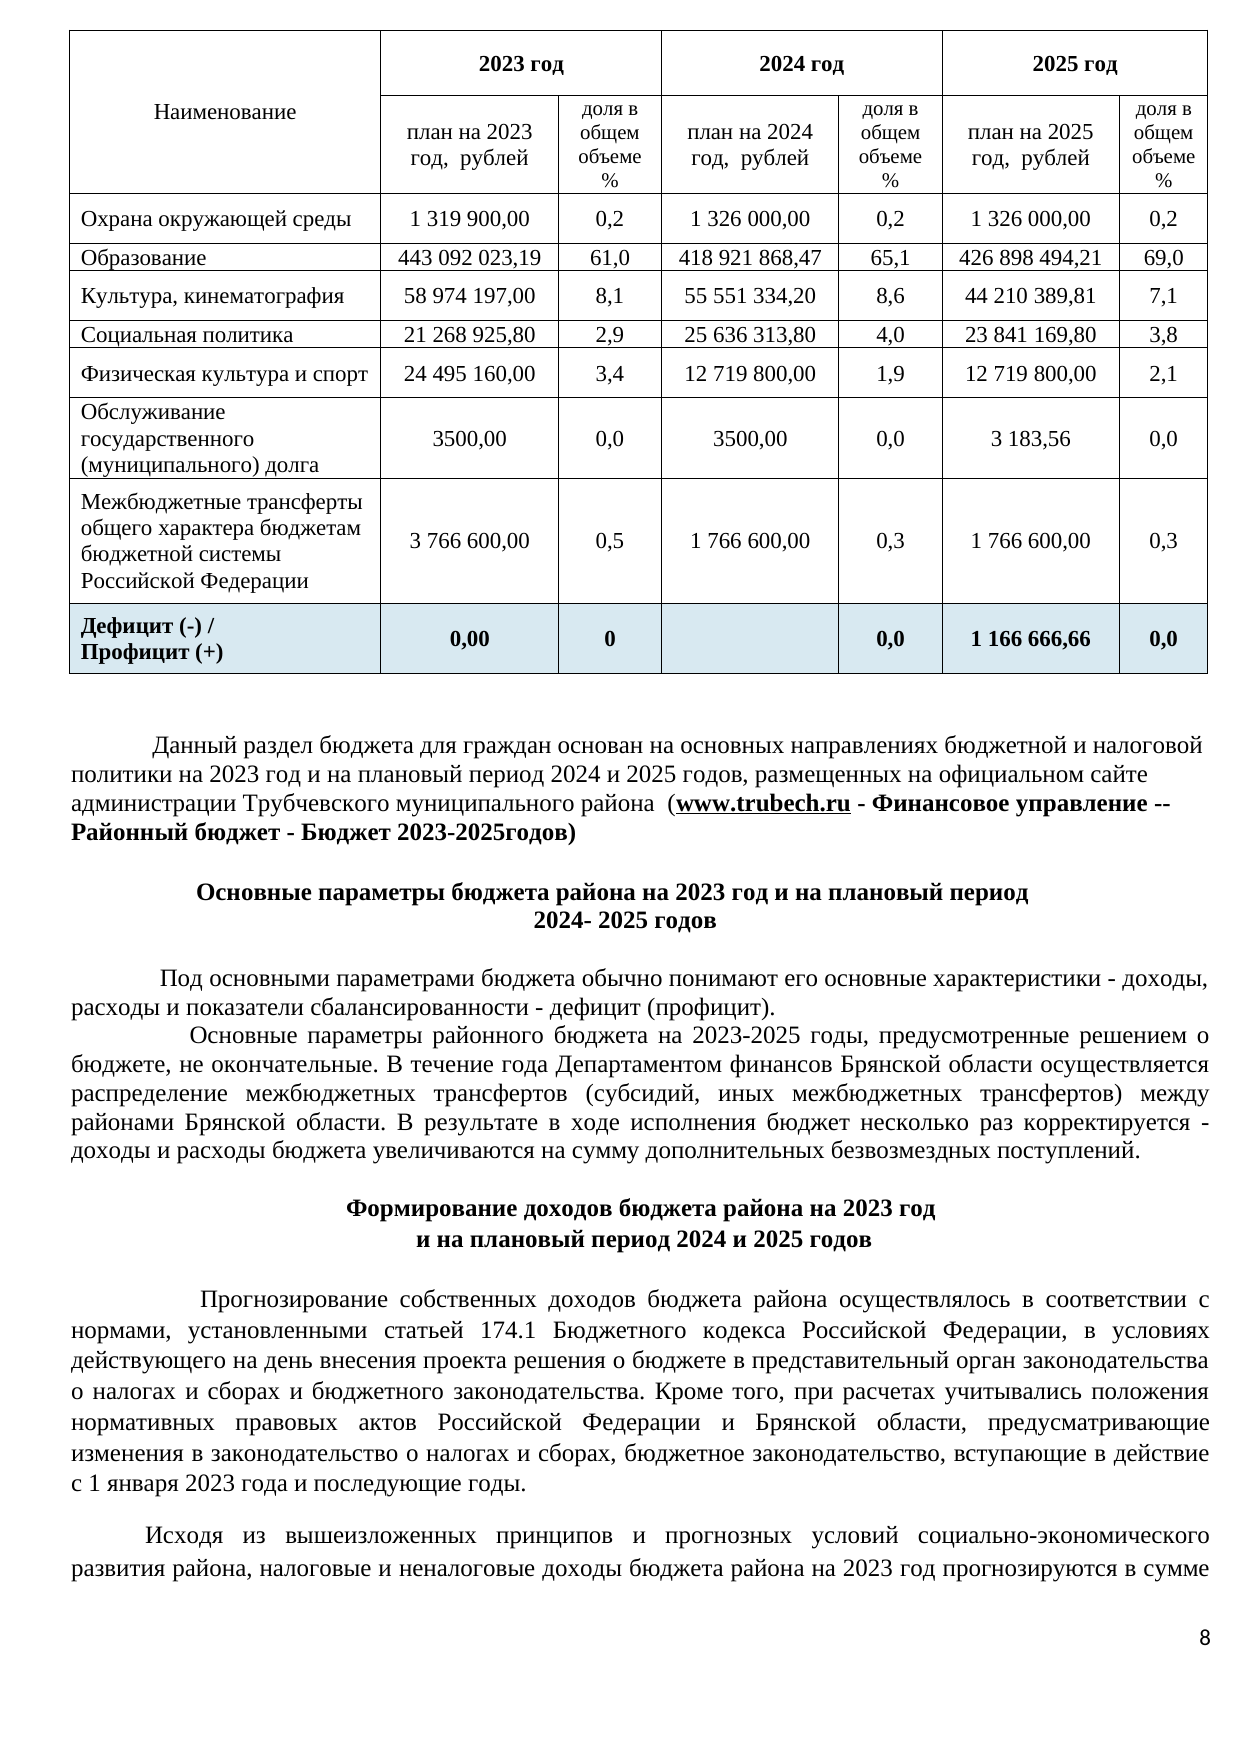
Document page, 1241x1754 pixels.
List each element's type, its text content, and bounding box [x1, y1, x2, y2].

table_cell 2,1 [1120, 348, 1207, 397]
table_cell 65,1 [839, 244, 942, 270]
table_cell 7,1 [1120, 271, 1207, 320]
table_cell 69,0 [1120, 244, 1207, 270]
table_cell 8,1 [559, 271, 661, 320]
table_cell 3500,00 [381, 398, 558, 477]
table_cell 25 636 313,80 [662, 321, 838, 347]
table_cell 0,2 [559, 194, 661, 242]
table_cell 1 766 600,00 [943, 479, 1119, 602]
table_cell 1,9 [839, 348, 942, 397]
text Под основными параметрами бюджета обычно понимают его основные характеристики - доходы, расходы и показатели сбалансированности - дефицит (профицит). [71, 963, 1211, 1020]
table_cell доля в общем объеме % [839, 96, 942, 192]
table_cell 1 766 600,00 [662, 479, 838, 602]
table_cell Культура, кинематография [70, 271, 380, 320]
text 2024- 2025 годов [71, 905, 1211, 934]
table_cell Обслуживание государственного (муниципального) долга [70, 398, 380, 477]
table_cell 58 974 197,00 [381, 271, 558, 320]
table_cell Физическая культура и спорт [70, 348, 380, 397]
table_cell Социальная политика [70, 321, 380, 347]
table_cell 0,00 [381, 604, 558, 673]
table_cell 0,0 [1120, 604, 1207, 673]
table_cell Дефицит (-) / Профицит (+) [70, 604, 380, 673]
table_cell 1 326 000,00 [943, 194, 1119, 242]
table_header 2025 год [943, 31, 1207, 95]
text Прогнозирование собственных доходов бюджета района осуществлялось в соответствии с нормами, установленными статьей 174.1 Бюджетного кодекса Российской Федерации, в условиях действующего на день внесения проекта решения о бюджете в представительный орган законодательства о налогах и сборах и бюджетного законодательства. Кроме того, при расчетах учитывались положения нормативных правовых актов Российской Федерации и Брянской области, предусматривающие изменения в законодательство о налогах и сборах, бюджетное законодательство, вступающие в действие с 1 января 2023 года и последующие годы. [71, 1284, 1211, 1497]
table_cell 1 166 666,66 [943, 604, 1119, 673]
table_cell 61,0 [559, 244, 661, 270]
table_cell 0,0 [1120, 398, 1207, 477]
table_cell 3,4 [559, 348, 661, 397]
table_cell 1 319 900,00 [381, 194, 558, 242]
table_cell 426 898 494,21 [943, 244, 1119, 270]
text Данный раздел бюджета для граждан основан на основных направлениях бюджетной и налоговой политики на 2023 год и на плановый период 2024 и 2025 годов, размещенных на официальном сайте администрации Трубчевского муниципального района (www.trubech.ru - Финансовое управление --Районный бюджет - Бюджет 2023-2025годов) [71, 731, 1211, 846]
table_cell 3 183,56 [943, 398, 1119, 477]
text и на плановый период 2024 и 2025 годов [71, 1224, 1211, 1282]
text Основные параметры бюджета района на 2023 год и на плановый период [71, 877, 1211, 905]
table_cell 8,6 [839, 271, 942, 320]
table_cell 0,0 [559, 398, 661, 477]
table_cell 0,0 [839, 604, 942, 673]
table_cell 12 719 800,00 [662, 348, 838, 397]
table_cell 23 841 169,80 [943, 321, 1119, 347]
table_cell план на 2024 год, рублей [662, 96, 838, 192]
table_cell 0,2 [1120, 194, 1207, 242]
table_cell 0,2 [839, 194, 942, 242]
table_cell 0,0 [839, 398, 942, 477]
table_header Наименование [70, 31, 380, 192]
table_cell 0 [559, 604, 661, 673]
text Основные параметры районного бюджета на 2023-2025 годы, предусмотренные решением о бюджете, не окончательные. В течение года Департаментом финансов Брянской области осуществляется распределение межбюджетных трансфертов (субсидий, иных межбюджетных трансфертов) между районами Брянской области. В результате в ходе исполнения бюджет несколько раз корректируется - доходы и расходы бюджета увеличиваются на сумму дополнительных безвозмездных поступлений. [71, 1020, 1211, 1164]
table_cell 418 921 868,47 [662, 244, 838, 270]
table_cell 21 268 925,80 [381, 321, 558, 347]
table_cell 55 551 334,20 [662, 271, 838, 320]
table_cell план на 2023 год, рублей [381, 96, 558, 192]
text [71, 1520, 1211, 1582]
table_cell доля в общем объеме % [559, 96, 661, 192]
table_cell 443 092 023,19 [381, 244, 558, 270]
table_cell Межбюджетные трансферты общего характера бюджетам бюджетной системы Российской Федерации [70, 479, 380, 602]
table_header 2023 год [381, 31, 661, 95]
table_cell 3500,00 [662, 398, 838, 477]
table_cell 0,3 [1120, 479, 1207, 602]
table_cell 3 766 600,00 [381, 479, 558, 602]
table_cell 0,3 [839, 479, 942, 602]
table_cell 24 495 160,00 [381, 348, 558, 397]
text Формирование доходов бюджета района на 2023 год [71, 1193, 1211, 1222]
table_cell Охрана окружающей среды [70, 194, 380, 242]
table_header 2024 год [662, 31, 942, 95]
table_cell [662, 604, 838, 673]
table_cell 2,9 [559, 321, 661, 347]
table_cell 1 326 000,00 [662, 194, 838, 242]
table_cell Образование [70, 244, 380, 270]
table_cell 3,8 [1120, 321, 1207, 347]
table_cell 0,5 [559, 479, 661, 602]
table_cell доля в общем объеме % [1120, 96, 1207, 192]
table_cell 44 210 389,81 [943, 271, 1119, 320]
table_cell план на 2025 год, рублей [943, 96, 1119, 192]
table_cell 4,0 [839, 321, 942, 347]
table_cell 12 719 800,00 [943, 348, 1119, 397]
